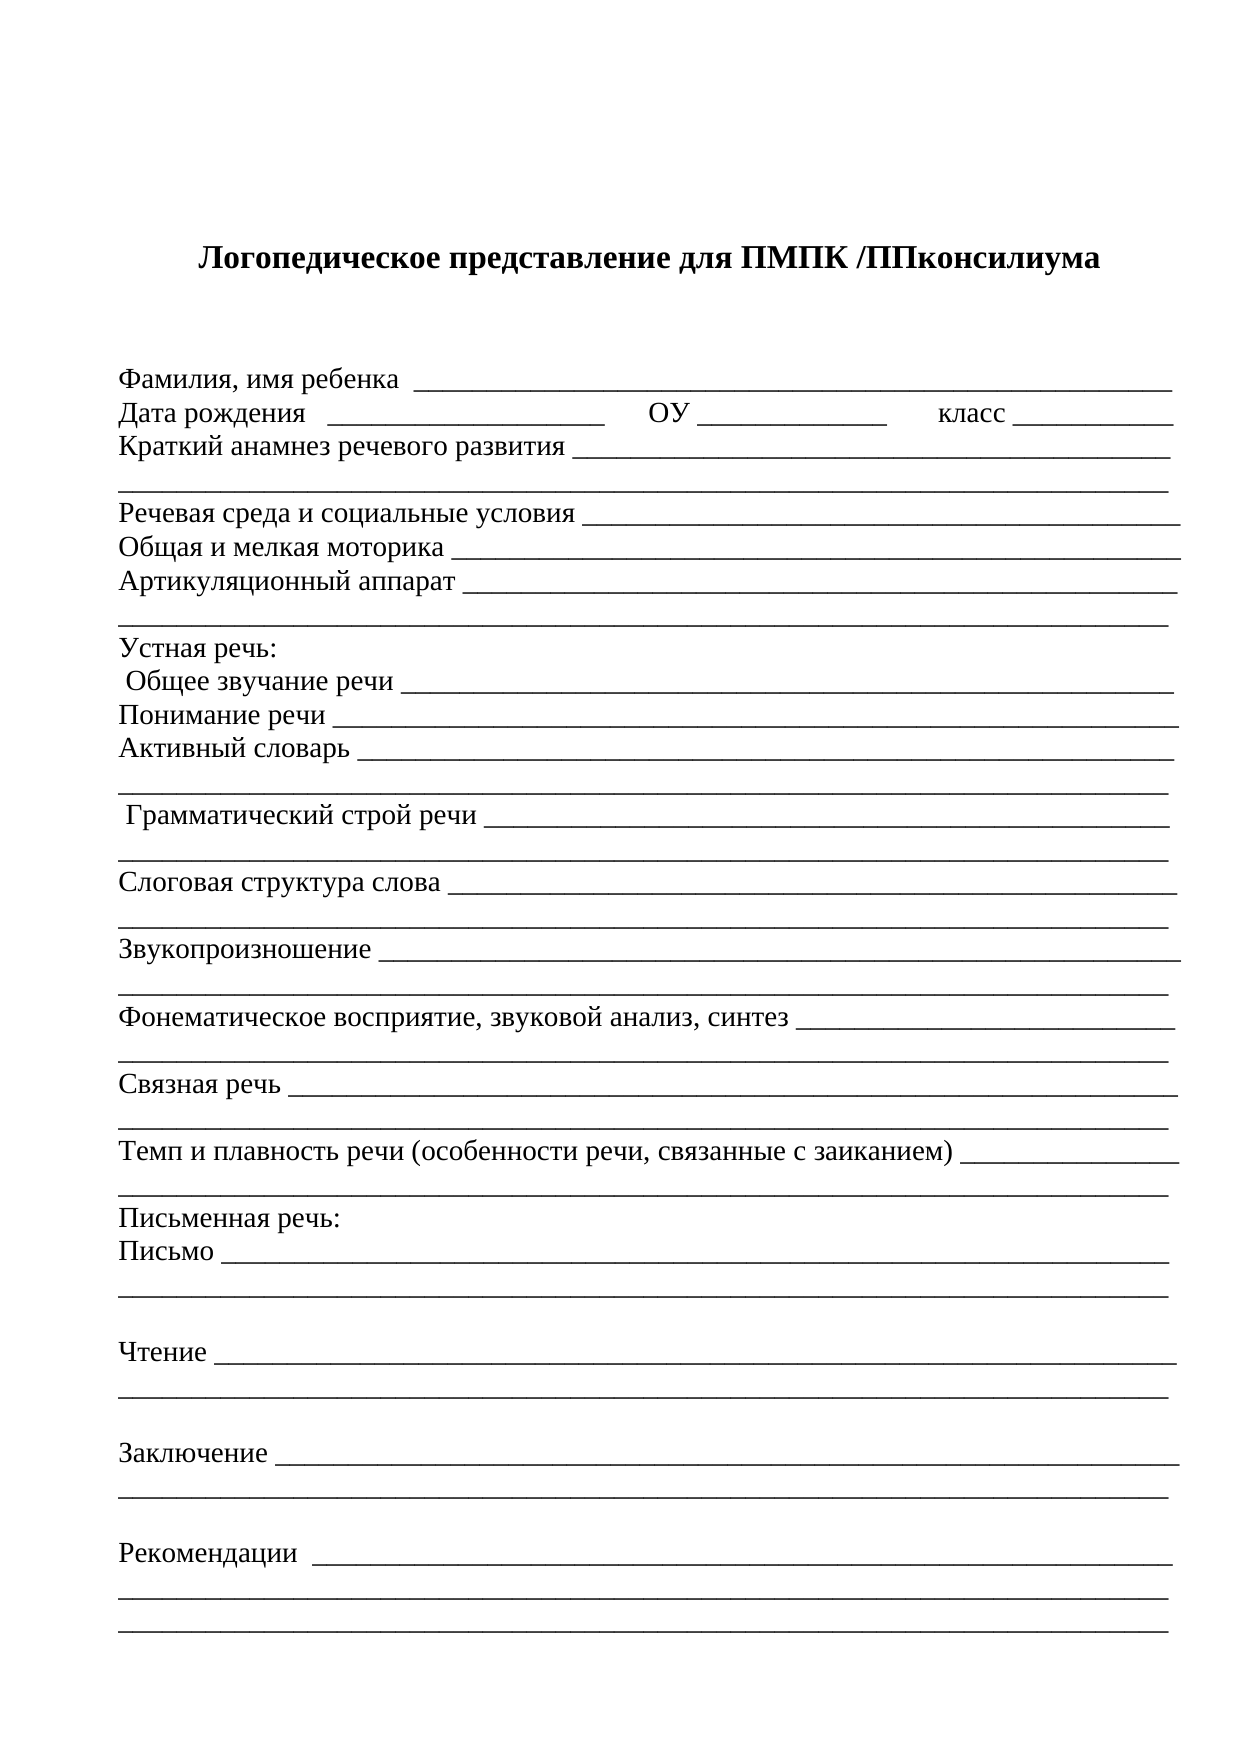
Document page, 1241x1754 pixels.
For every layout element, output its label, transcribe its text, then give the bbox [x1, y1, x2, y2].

text ________________________________________________________________________ [118, 1032, 1181, 1066]
text Фамилия, имя ребенка ____________________________________________________ [118, 361, 1181, 395]
text Письмо _________________________________________________________________ [118, 1233, 1181, 1267]
text Краткий анамнез речевого развития _________________________________________ [118, 428, 1181, 462]
text Фонематическое восприятие, звуковой анализ, синтез __________________________ [118, 999, 1181, 1032]
text Заключение ______________________________________________________________ [118, 1435, 1181, 1468]
text Темп и плавность речи (особенности речи, связанные с заиканием) _______________ [118, 1133, 1181, 1166]
text Общая и мелкая моторика __________________________________________________ [118, 529, 1181, 563]
text ________________________________________________________________________ [118, 1099, 1181, 1133]
text Рекомендации ___________________________________________________________ [118, 1535, 1181, 1569]
text ________________________________________________________________________ [118, 1267, 1181, 1301]
text Письменная речь: [118, 1200, 1181, 1233]
text Артикуляционный аппарат _________________________________________________ [118, 563, 1181, 596]
text ________________________________________________________________________ [118, 831, 1181, 864]
text ________________________________________________________________________ [118, 462, 1181, 496]
text Связная речь _____________________________________________________________ [118, 1066, 1181, 1099]
text Слоговая структура слова __________________________________________________ [118, 864, 1181, 898]
text Чтение __________________________________________________________________ [118, 1334, 1181, 1368]
text ________________________________________________________________________ [118, 596, 1181, 630]
text ________________________________________________________________________ [118, 898, 1181, 932]
text ________________________________________________________________________ [118, 764, 1181, 797]
text ________________________________________________________________________ [118, 1468, 1181, 1502]
text ________________________________________________________________________ [118, 1368, 1181, 1401]
text Грамматический строй речи _______________________________________________ [118, 797, 1181, 831]
text ________________________________________________________________________ [118, 1569, 1181, 1602]
text Логопедическое представление для ПМПК /ППконсилиума [118, 237, 1181, 276]
text ________________________________________________________________________ [118, 965, 1181, 999]
text Активный словарь ________________________________________________________ [118, 730, 1181, 764]
text Звукопроизношение _______________________________________________________ [118, 932, 1181, 965]
text Устная речь: [118, 630, 1181, 663]
text ________________________________________________________________________ [118, 1602, 1181, 1636]
text Понимание речи __________________________________________________________ [118, 697, 1181, 730]
text Общее звучание речи _____________________________________________________ [118, 663, 1181, 697]
text Речевая среда и социальные условия _________________________________________ [118, 496, 1181, 529]
text ________________________________________________________________________ [118, 1166, 1181, 1200]
text Дата рождения ___________________ ОУ _____________ класс ___________ [118, 395, 1181, 428]
